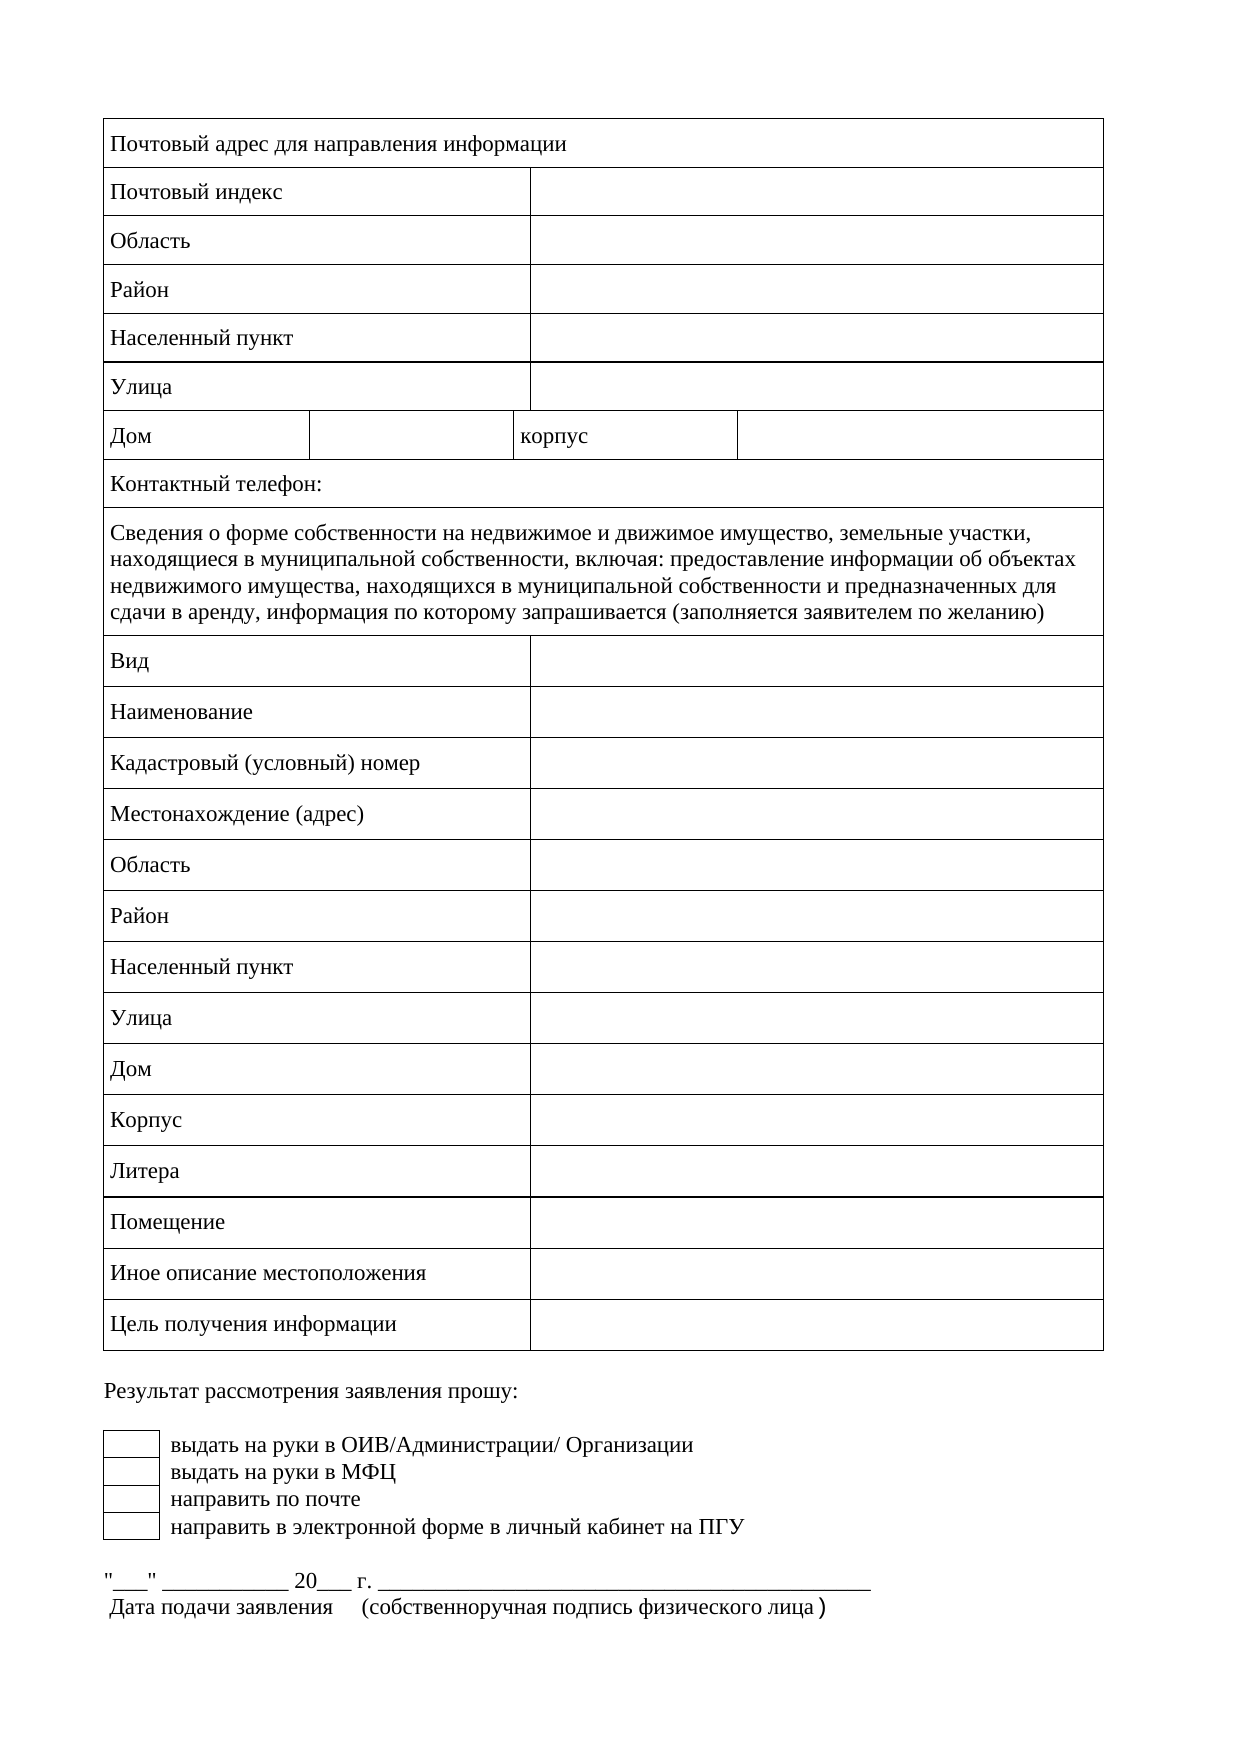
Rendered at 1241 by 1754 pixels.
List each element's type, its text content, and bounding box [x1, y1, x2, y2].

table_cell Населенный пункт [104, 314, 530, 361]
table_cell [531, 942, 1103, 992]
table_header выдать на руки в ОИВ/Администрации/ Организации [160, 1430, 1108, 1457]
table_cell [104, 1513, 159, 1539]
text "___" ___________ 20___ г. ___________________________________________ [103, 1567, 1152, 1593]
table_cell Область [104, 840, 530, 890]
table_cell [531, 891, 1103, 941]
table_cell [531, 1044, 1103, 1094]
table_cell Наименование [104, 687, 530, 737]
table_cell [531, 1146, 1103, 1196]
table_cell [531, 738, 1103, 788]
table_cell [531, 1198, 1103, 1247]
table_cell Сведения о форме собственности на недвижимое и движимое имущество, земельные участки, находящиеся в муниципальной собственности, включая: предоставление информации об объектах недвижимого имущества, находящихся в муниципальной собственности и предназначенных для сдачи в аренду, информация по которому запрашивается (заполняется заявителем по желанию) [104, 508, 1103, 635]
table_cell [531, 216, 1103, 264]
table_cell Район [104, 265, 530, 313]
table_cell [531, 840, 1103, 890]
table_cell [738, 411, 1103, 459]
table_cell [310, 411, 513, 459]
table_cell [531, 789, 1103, 839]
table_cell Вид [104, 636, 530, 686]
table_cell Улица [104, 363, 530, 410]
table_cell Район [104, 891, 530, 941]
table_cell Кадастровый (условный) номер [104, 738, 530, 788]
table_cell Местонахождение (адрес) [104, 789, 530, 839]
table_cell Улица [104, 993, 530, 1043]
table_cell [531, 1300, 1103, 1349]
table_cell Цель получения информации [104, 1300, 530, 1349]
table_header [104, 1431, 159, 1457]
table_cell [531, 1249, 1103, 1298]
table_cell Контактный телефон: [104, 460, 1103, 507]
table_cell [531, 363, 1103, 410]
table_cell [531, 314, 1103, 361]
text Дата подачи заявления (собственноручная подпись физического лица) [103, 1593, 1152, 1621]
table_cell Литера [104, 1146, 530, 1196]
table_cell направить в электронной форме в личный кабинет на ПГУ [160, 1512, 1108, 1539]
table_cell [531, 993, 1103, 1043]
table_cell Дом [104, 1044, 530, 1094]
table_cell Иное описание местоположения [104, 1249, 530, 1298]
table_cell выдать на руки в МФЦ [160, 1457, 1108, 1484]
table_cell Дом [104, 411, 309, 459]
table_cell Помещение [104, 1198, 530, 1247]
table_cell Корпус [104, 1095, 530, 1145]
table_cell [104, 1486, 159, 1512]
text Результат рассмотрения заявления прошу: [103, 1377, 1152, 1403]
table_cell корпус [514, 411, 737, 459]
table_cell [531, 636, 1103, 686]
table_cell Почтовый индекс [104, 168, 530, 215]
table_cell [104, 1458, 159, 1484]
table_cell [531, 687, 1103, 737]
table_cell [531, 168, 1103, 215]
table_cell направить по почте [160, 1485, 1108, 1512]
table_cell Населенный пункт [104, 942, 530, 992]
table_cell Почтовый адрес для направления информации [104, 119, 1103, 167]
table_cell [531, 1095, 1103, 1145]
table_cell Область [104, 216, 530, 264]
table_cell [531, 265, 1103, 313]
